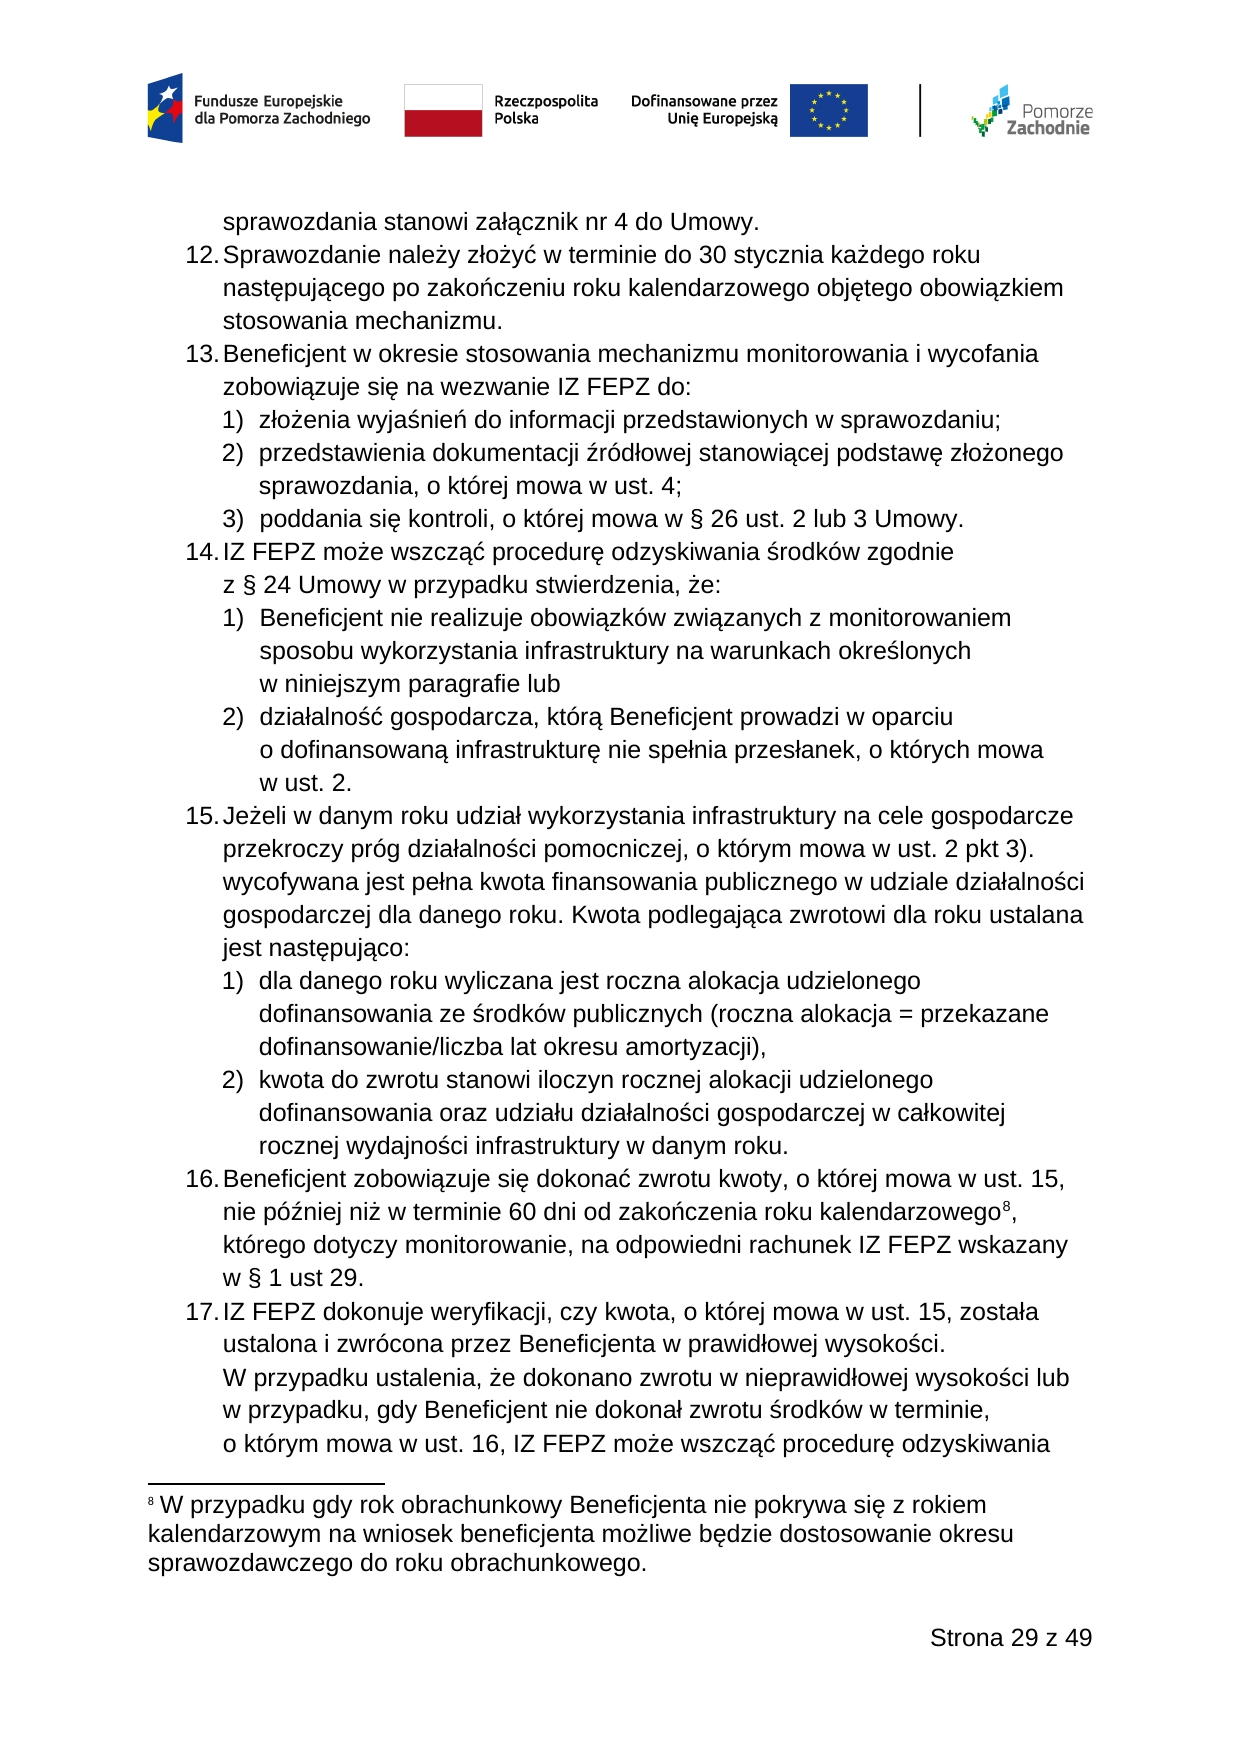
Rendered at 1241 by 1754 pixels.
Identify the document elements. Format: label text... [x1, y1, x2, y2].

text Beneficjent zobowiązuje się dokonać zwrotu kwoty, o której mowa w ust. 15, nie później niż w terminie 60 dni od zakończenia roku kalendarzowego, którego dotyczy monitorowanie, na odpowiedni rachunek IZ FEPZ wskazany w § 1 ust 29. [185, 1164, 1092, 1292]
list dla danego roku wyliczana jest roczna alokacja udzielonego dofinansowania ze środków publicznych (roczna alokacja = przekazane dofinansowanie/liczba lat okresu amortyzacji), [222, 966, 1092, 1061]
list kwota do zwrotu stanowi iloczyn rocznej alokacji udzielonego dofinansowania oraz udziału działalności gospodarczej w całkowitej rocznej wydajności infrastruktury w danym roku. [222, 1065, 1092, 1160]
text Sprawozdanie należy złożyć w terminie do 30 stycznia każdego roku następującego po zakończeniu roku kalendarzowego objętego obowiązkiem stosowania mechanizmu. [185, 240, 1092, 334]
text Beneficjent w okresie stosowania mechanizmu monitorowania i wycofania zobowiązuje się na wezwanie IZ FEPZ do: [185, 339, 1092, 401]
list Beneficjent nie realizuje obowiązków związanych z monitorowaniem sposobu wykorzystania infrastruktury na warunkach określonych w niniejszym paragrafie lub [222, 603, 1092, 698]
list złożenia wyjaśnień do informacji przedstawionych w sprawozdaniu; [222, 405, 1092, 434]
list poddania się kontroli, o której mowa w § 26 ust. 2 lub 3 Umowy. [222, 504, 1092, 533]
list przedstawienia dokumentacji źródłowej stanowiącej podstawę złożonego sprawozdania, o której mowa w ust. 4; [222, 438, 1092, 500]
text Jeżeli w danym roku udział wykorzystania infrastruktury na cele gospodarcze przekroczy próg działalności pomocniczej, o którym mowa w ust. 2 pkt 3). wycofywana jest pełna kwota finansowania publicznego w udziale działalności gospodarczej dla danego roku. Kwota podlegająca zwrotowi dla roku ustalana jest następująco: [185, 801, 1092, 962]
list działalność gospodarcza, którą Beneficjent prowadzi w oparciu o dofinansowaną infrastrukturę nie spełnia przesłanek, o których mowa w ust. 2. [222, 702, 1092, 797]
text IZ FEPZ może wszcząć procedurę odzyskiwania środków zgodnie z § 24 Umowy w przypadku stwierdzenia, że: [185, 537, 1092, 599]
picture [147, 73, 1093, 143]
